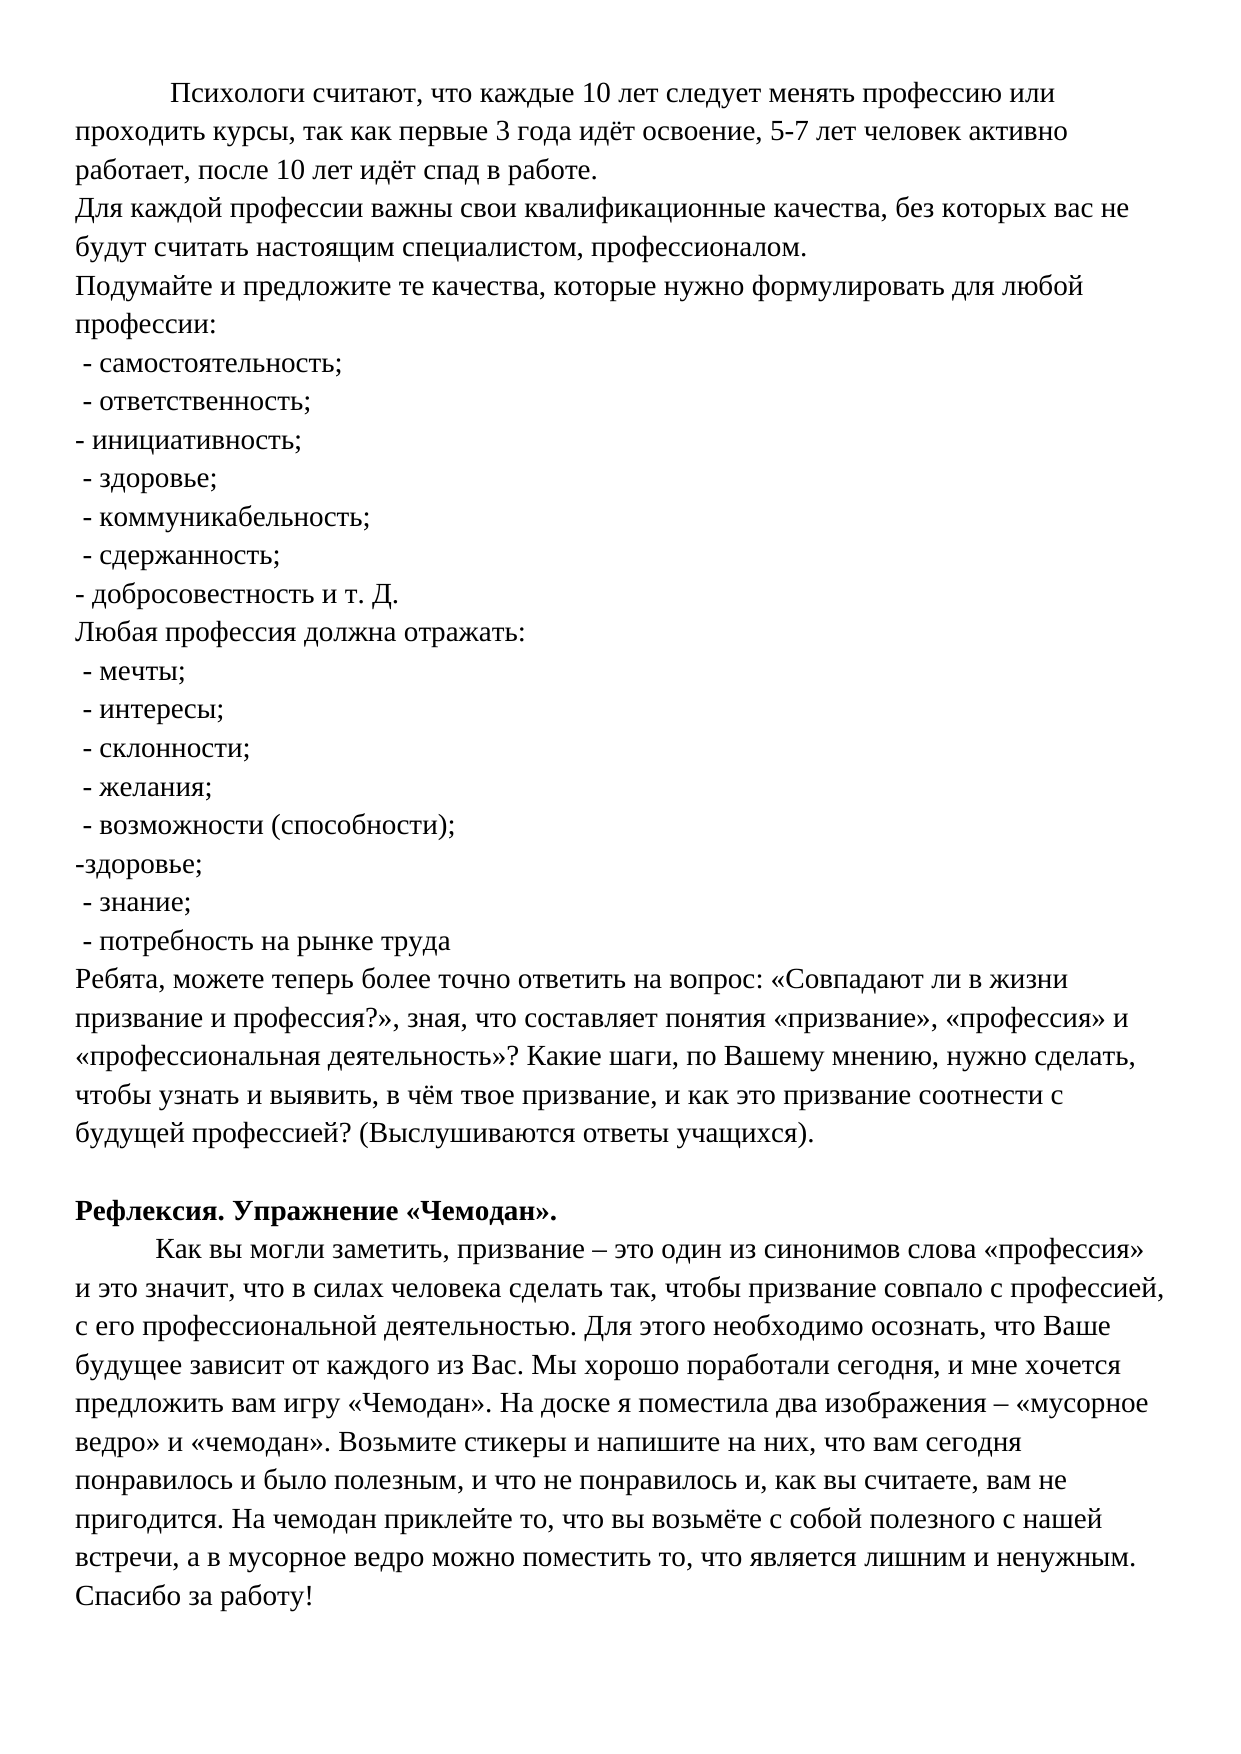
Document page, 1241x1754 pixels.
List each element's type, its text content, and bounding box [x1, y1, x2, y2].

text - мечты; [75, 653, 1165, 687]
text - инициативность; [75, 422, 1165, 455]
text -здоровье; [75, 846, 1165, 879]
text Подумайте и предложите те качества, которые нужно формулировать для любой профессии: [75, 268, 1165, 340]
text - возможности (способности); [75, 807, 1165, 841]
text - потребность на рынке труда [75, 923, 1165, 956]
text - знание; [75, 884, 1165, 918]
text Психологи считают, что каждые 10 лет следует менять профессию или проходить курсы, так как первые 3 года идёт освоение, 5-7 лет человек активно работает, после 10 лет идёт спад в работе. [75, 75, 1165, 186]
text - добросовестность и т. Д. [75, 576, 1165, 609]
text Ребята, можете теперь более точно ответить на вопрос: «Совпадают ли в жизни призвание и профессия?», зная, что составляет понятия «призвание», «профессия» и «профессиональная деятельность»? Какие шаги, по Вашему мнению, нужно сделать, чтобы узнать и выявить, в чём твое призвание, и как это призвание соотнести с будущей профессией? (Выслушиваются ответы учащихся). [75, 961, 1165, 1149]
text - самостоятельность; [75, 345, 1165, 378]
text - ответственность; [75, 383, 1165, 417]
text Любая профессия должна отражать: [75, 614, 1165, 648]
text - сдержанность; [75, 537, 1165, 571]
text - склонности; [75, 730, 1165, 764]
text Рефлексия. Упражнение «Чемодан». Как вы могли заметить, призвание – это один из синонимов слова «профессия» и это значит, что в силах человека сделать так, чтобы призвание совпало с профессией, с его профессиональной деятельностью. Для этого необходимо осознать, что Ваше будущее зависит от каждого из Вас. Мы хорошо поработали сегодня, и мне хочется предложить вам игру «Чемодан». На доске я поместила два изображения – «мусорное ведро» и «чемодан». Возьмите стикеры и напишите на них, что вам сегодня понравилось и было полезным, и что не понравилось и, как вы считаете, вам не пригодится. На чемодан приклейте то, что вы возьмёте с собой полезного с нашей встречи, а в мусорное ведро можно поместить то, что является лишним и ненужным. Спасибо за работу! [75, 1193, 1165, 1644]
text - коммуникабельность; [75, 499, 1165, 532]
text - интересы; [75, 692, 1165, 725]
text Для каждой профессии важны свои квалификационные качества, без которых вас не будут считать настоящим специалистом, профессионалом. [75, 191, 1165, 263]
text - желания; [75, 769, 1165, 802]
text - здоровье; [75, 460, 1165, 494]
